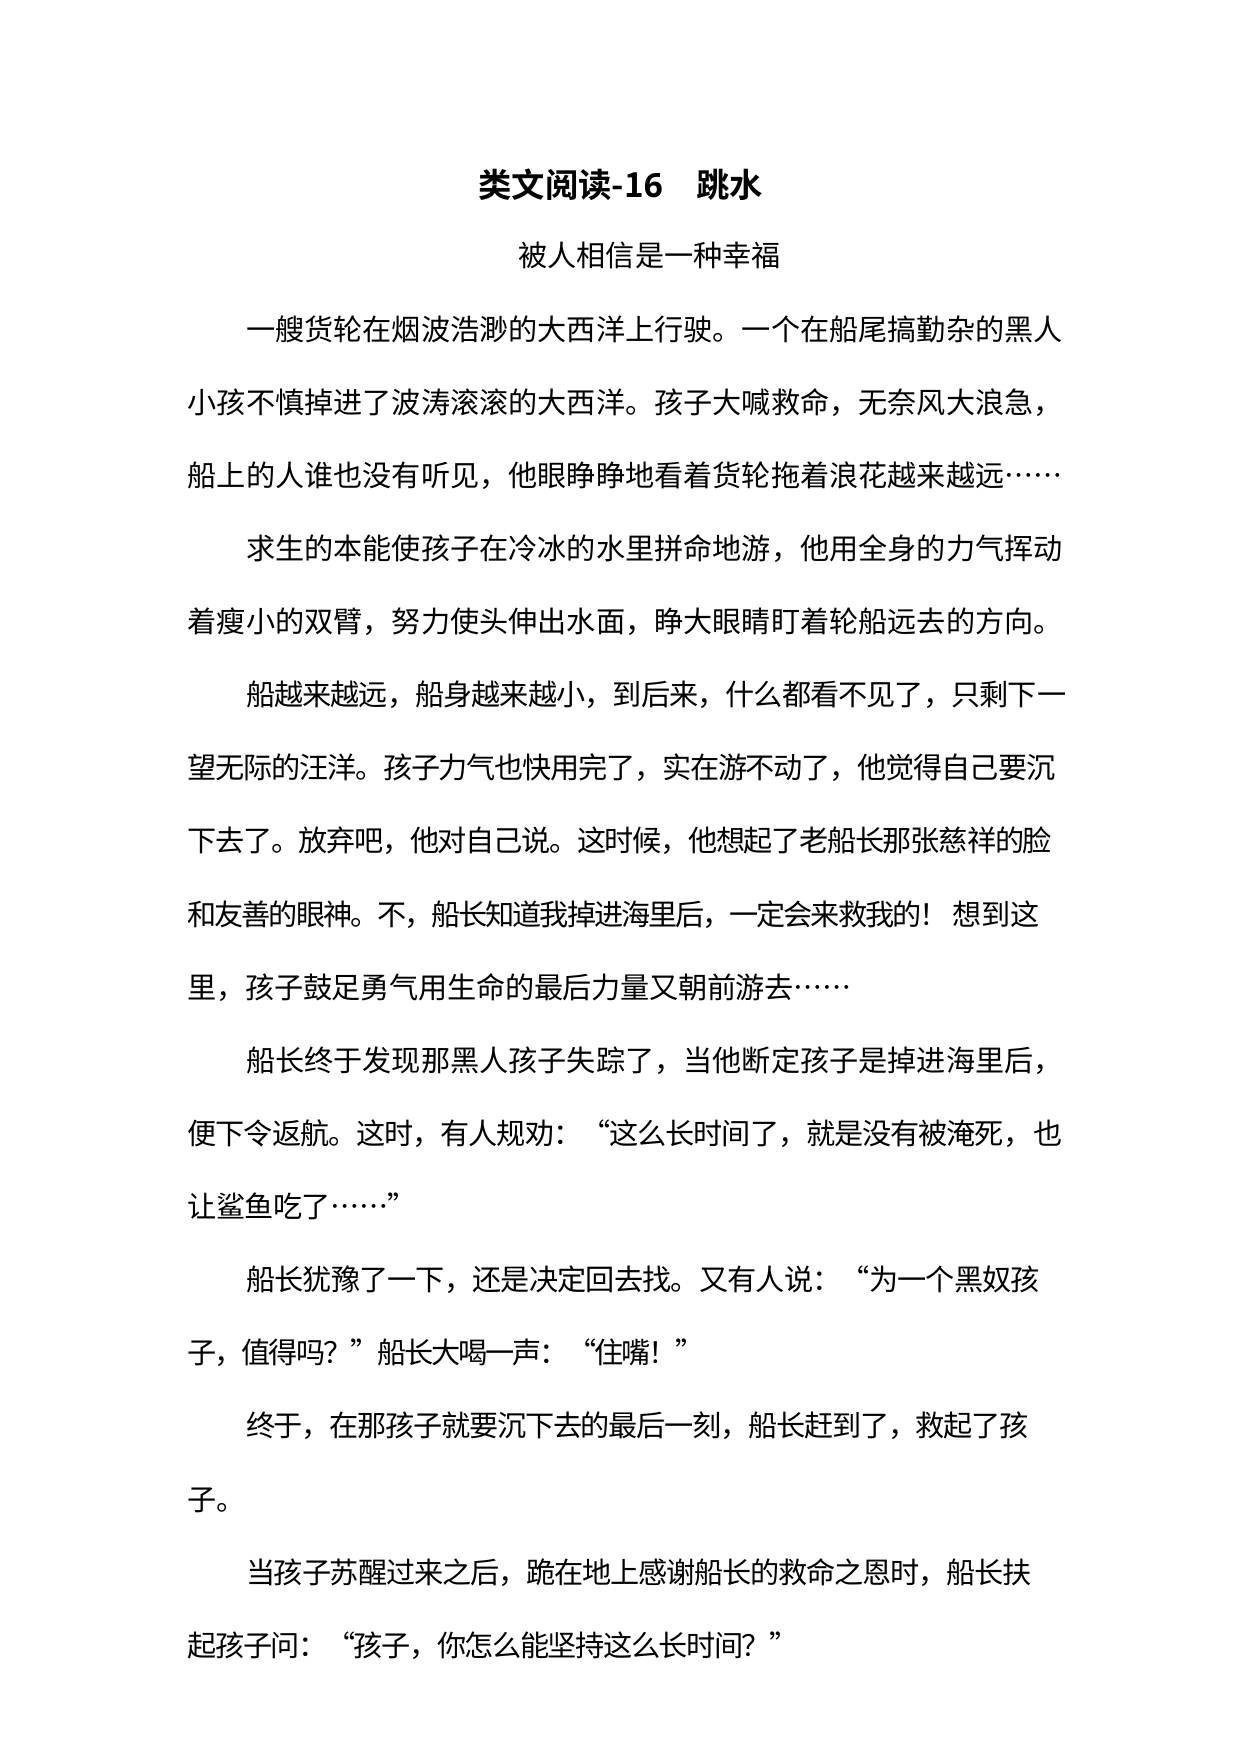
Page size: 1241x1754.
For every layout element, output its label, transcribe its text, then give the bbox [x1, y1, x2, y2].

text 一艘货轮在烟波浩渺的大西洋上行驶。一个在船尾搞勤杂的黑人小孩不慎掉进了波涛滚滚的大西洋。孩子大喊救命，无奈风大浪急， 船上的人谁也没有听见，他眼睁睁地看着货轮拖着浪花越来越远…… [187, 306, 1063, 495]
text 船越来越远，船身越来越小，到后来，什么都看不见了，只剩下一望无际的汪洋。孩子力气也快用完了，实在游不动了，他觉得自己要沉下去了。放弃吧，他对自己说。这时候，他想起了老船长那张慈祥的脸和友善的眼神。不，船长知道我掉进海里后，一定会来救我的！ 想到这里，孩子鼓足勇气用生命的最后力量又朝前游去…… [187, 672, 1068, 1007]
text 船长终于发现那黑人孩子失踪了，当他断定孩子是掉进海里后， 便下令返航。这时，有人规劝：“这么长时间了，就是没有被淹死，也让鲨鱼吃了……” [187, 1037, 1063, 1226]
text 类文阅读-16 跳水 [175, 159, 1066, 207]
text 船长犹豫了一下，还是决定回去找。又有人说：“为一个黑奴孩子，值得吗？”船长大喝一声：“住嘴！” [187, 1257, 1053, 1372]
text 求生的本能使孩子在冷冰的水里拼命地游，他用全身的力气挥动着瘦小的双臂，努力使头伸出水面，睁大眼睛盯着轮船远去的方向。 [187, 526, 1063, 641]
text 终于，在那孩子就要沉下去的最后一刻，船长赶到了，救起了孩子。 [187, 1403, 1053, 1518]
text 被人相信是一种幸福 [233, 233, 1066, 275]
text 当孩子苏醒过来之后，跪在地上感谢船长的救命之恩时，船长扶起孩子问：“孩子，你怎么能坚持这么长时间？” [187, 1549, 1053, 1665]
